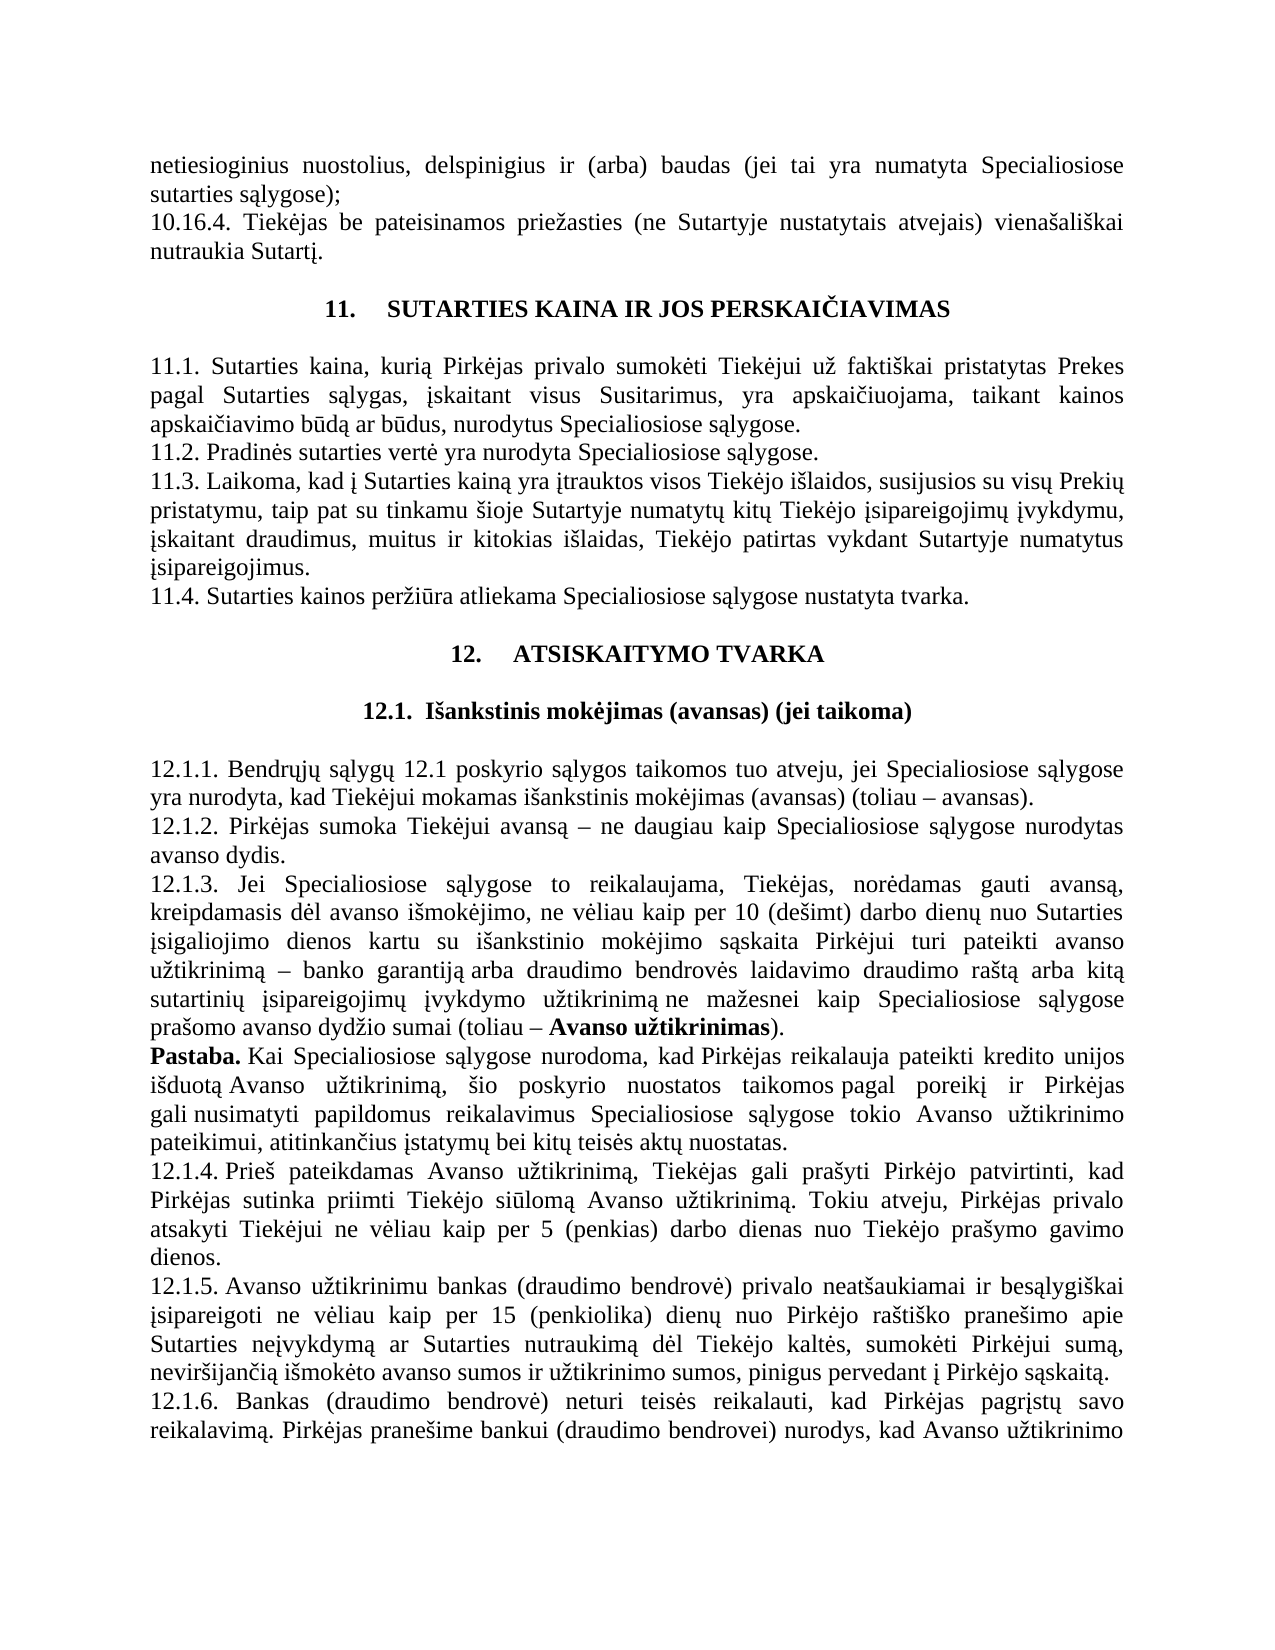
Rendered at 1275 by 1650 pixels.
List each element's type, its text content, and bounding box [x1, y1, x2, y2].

text Pastaba. Kai Specialiosiose sąlygose nurodoma, kad Pirkėjas reikalauja pateikti kredito unijos išduotą Avanso užtikrinimą, šio poskyrio nuostatos taikomos pagal poreikį ir Pirkėjas gali nusimatyti papildomus reikalavimus Specialiosiose sąlygose tokio Avanso užtikrinimo pateikimui, atitinkančius įstatymų bei kitų teisės aktų nuostatas. [150, 1099, 1125, 1156]
text 12.1.4. Prieš pateikdamas Avanso užtikrinimą, Tiekėjas gali prašyti Pirkėjo patvirtinti, kad Pirkėjas sutinka priimti Tiekėjo siūlomą Avanso užtikrinimą. Tokiu atveju, Pirkėjas privalo atsakyti Tiekėjui ne vėliau kaip per 5 (penkias) darbo dienas nuo Tiekėjo prašymo gavimo dienos. [150, 1156, 1125, 1271]
text 11.2. Pradinės sutarties vertė yra nurodyta Specialiosiose sąlygose. [150, 437, 1125, 466]
text 12.1. Išankstinis mokėjimas (avansas) (jei taikoma) [150, 696, 1125, 725]
text 11.3. Laikoma, kad į Sutarties kainą yra įtrauktos visos Tiekėjo išlaidos, susijusios su visų Prekių pristatymu, taip pat su tinkamu šioje Sutartyje numatytų kitų Tiekėjo įsipareigojimų įvykdymu, įskaitant draudimus, muitus ir kitokias išlaidas, Tiekėjo patirtas vykdant Sutartyje numatytus įsipareigojimus. [150, 466, 1125, 581]
text 12.1.3. Jei Specialiosiose sąlygose to reikalaujama, Tiekėjas, norėdamas gauti avansą, kreipdamasis dėl avanso išmokėjimo, ne vėliau kaip per 10 (dešimt) darbo dienų nuo Sutarties įsigaliojimo dienos kartu su išankstinio mokėjimo sąskaita Pirkėjui turi pateikti avanso užtikrinimą – banko garantiją arba draudimo bendrovės laidavimo draudimo raštą arba kitą sutartinių įsipareigojimų įvykdymo užtikrinimą ne mažesnei kaip Specialiosiose sąlygose prašomo avanso dydžio sumai (toliau – Avanso užtikrinimas). [150, 869, 1125, 1041]
text 12.1.5. Avanso užtikrinimu bankas (draudimo bendrovė) privalo neatšaukiamai ir besąlygiškai įsipareigoti ne vėliau kaip per 15 (penkiolika) dienų nuo Pirkėjo raštiško pranešimo apie Sutarties neįvykdymą ar Sutarties nutraukimą dėl Tiekėjo kaltės, sumokėti Pirkėjui sumą, neviršijančią išmokėto avanso sumos ir užtikrinimo sumos, pinigus pervedant į Pirkėjo sąskaitą. [150, 1271, 1125, 1386]
text 11.1. Sutarties kaina, kurią Pirkėjas privalo sumokėti Tiekėjui už faktiškai pristatytas Prekes pagal Sutarties sąlygas, įskaitant visus Susitarimus, yra apskaičiuojama, taikant kainos apskaičiavimo būdą ar būdus, nurodytus Specialiosiose sąlygose. [150, 351, 1125, 437]
text 11. SUTARTIES KAINA IR JOS PERSKAIČIAVIMAS [150, 294, 1125, 322]
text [150, 1386, 1125, 1444]
text 12.1.1. Bendrųjų sąlygų 12.1 poskyrio sąlygos taikomos tuo atveju, jei Specialiosiose sąlygose yra nurodyta, kad Tiekėjui mokamas išankstinis mokėjimas (avansas) (toliau – avansas). [150, 754, 1125, 811]
text 10.16.4. Tiekėjas be pateisinamos priežasties (ne Sutartyje nustatytais atvejais) vienašališkai nutraukia Sutartį. [150, 207, 1125, 265]
text 12. ATSISKAITYMO TVARKA [150, 639, 1125, 667]
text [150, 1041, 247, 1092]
text 11.4. Sutarties kainos peržiūra atliekama Specialiosiose sąlygose nustatyta tvarka. [150, 581, 1125, 610]
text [150, 150, 1125, 207]
text 12.1.2. Pirkėjas sumoka Tiekėjui avansą – ne daugiau kaip Specialiosiose sąlygose nurodytas avanso dydis. [150, 811, 1125, 869]
